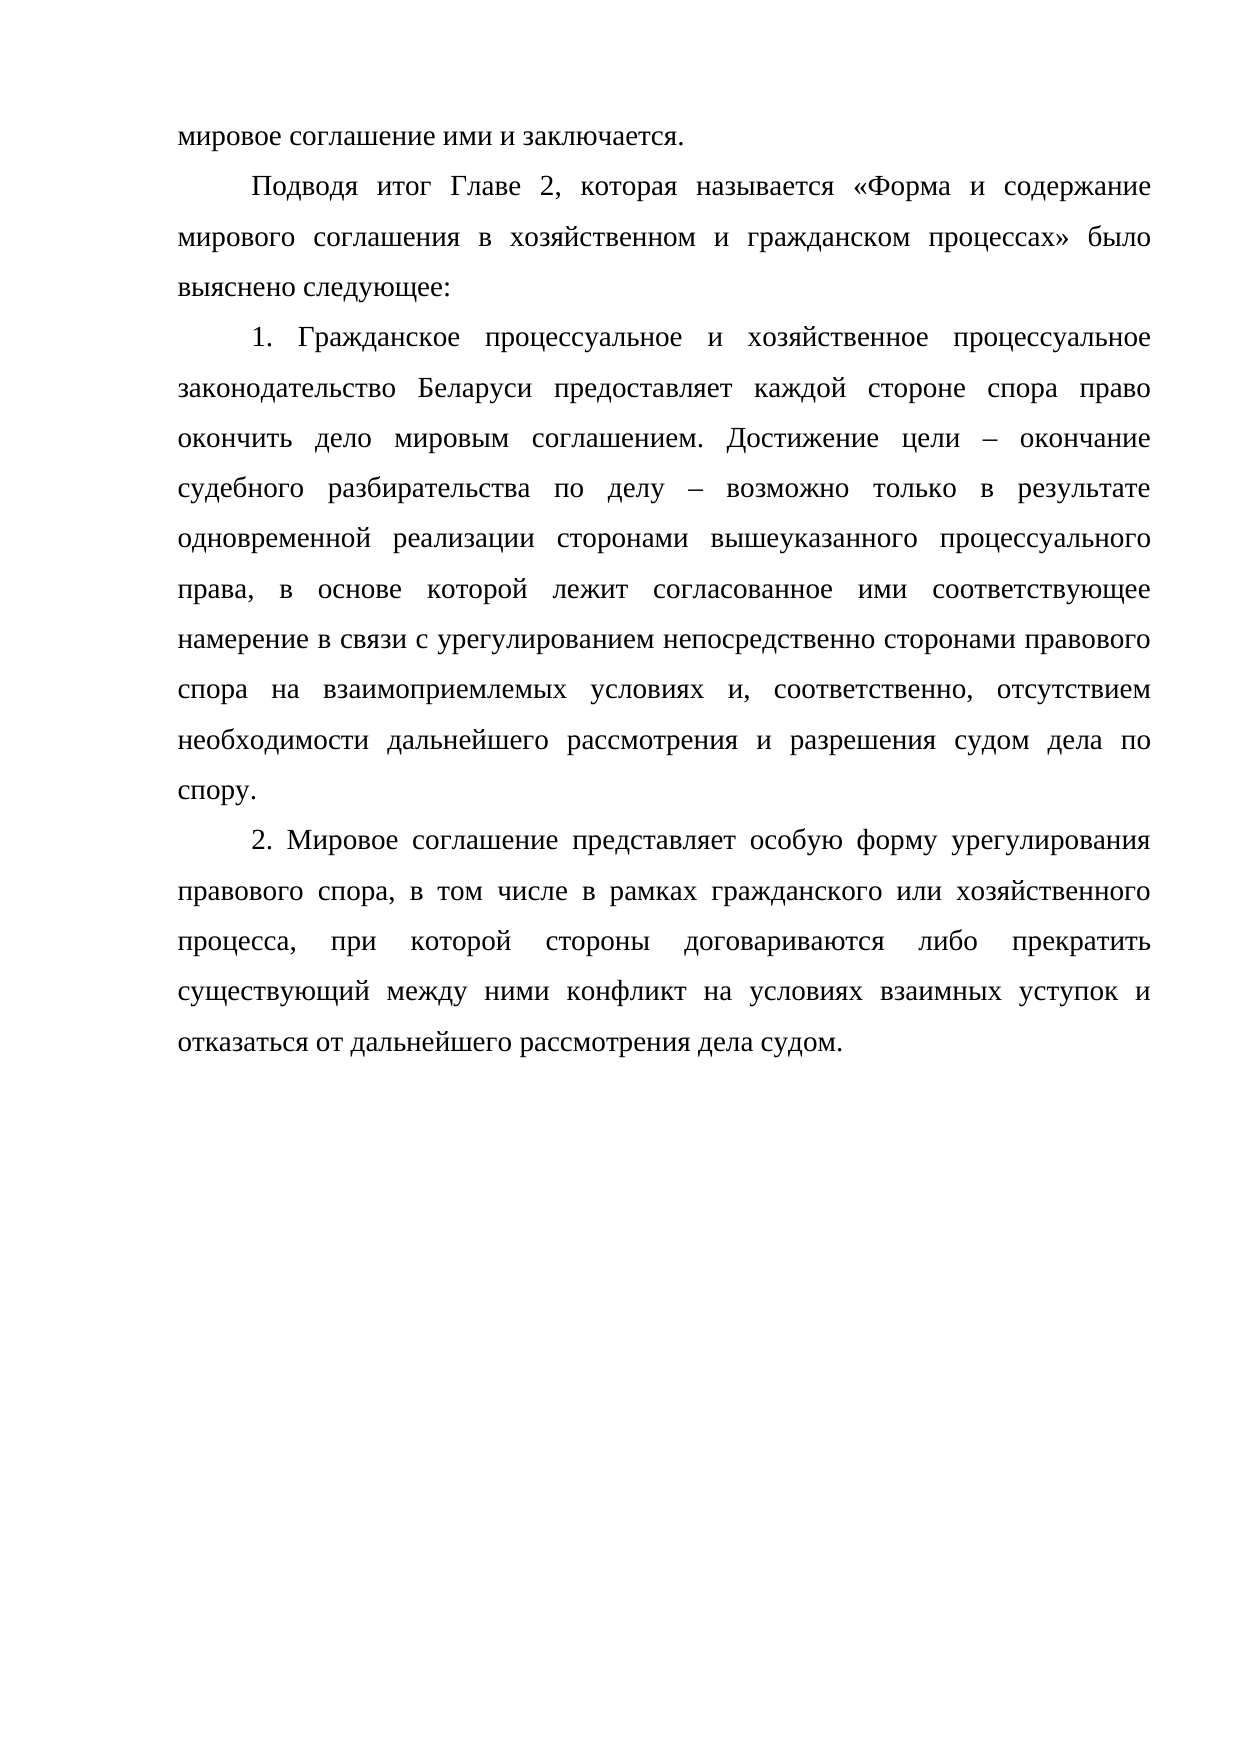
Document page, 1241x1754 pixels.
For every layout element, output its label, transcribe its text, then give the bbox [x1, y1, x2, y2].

text 2. Мировое соглашение представляет особую форму урегулирования правового спора, в том числе в рамках гражданского или хозяйственного процесса, при которой стороны договариваются либо прекратить существующий между ними конфликт на условиях взаимных уступок и отказаться от дальнейшего рассмотрения дела судом. [177, 822, 1152, 1057]
text Подводя итог Главе 2, которая называется «Форма и содержание мирового соглашения в хозяйственном и гражданском процессах» было выяснено следующее: [177, 168, 1152, 303]
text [177, 118, 1152, 152]
text 1. Гражданское процессуальное и хозяйственное процессуальное законодательство Беларуси предоставляет каждой стороне спора право окончить дело мировым соглашением. Достижение цели – окончание судебного разбирательства по делу – возможно только в результате одновременной реализации сторонами вышеуказанного процессуального права, в основе которой лежит согласованное ими соответствующее намерение в связи с урегулированием непосредственно сторонами правового спора на взаимоприемлемых условиях и, соответственно, отсутствием необходимости дальнейшего рассмотрения и разрешения судом дела по спору. [177, 319, 1152, 806]
